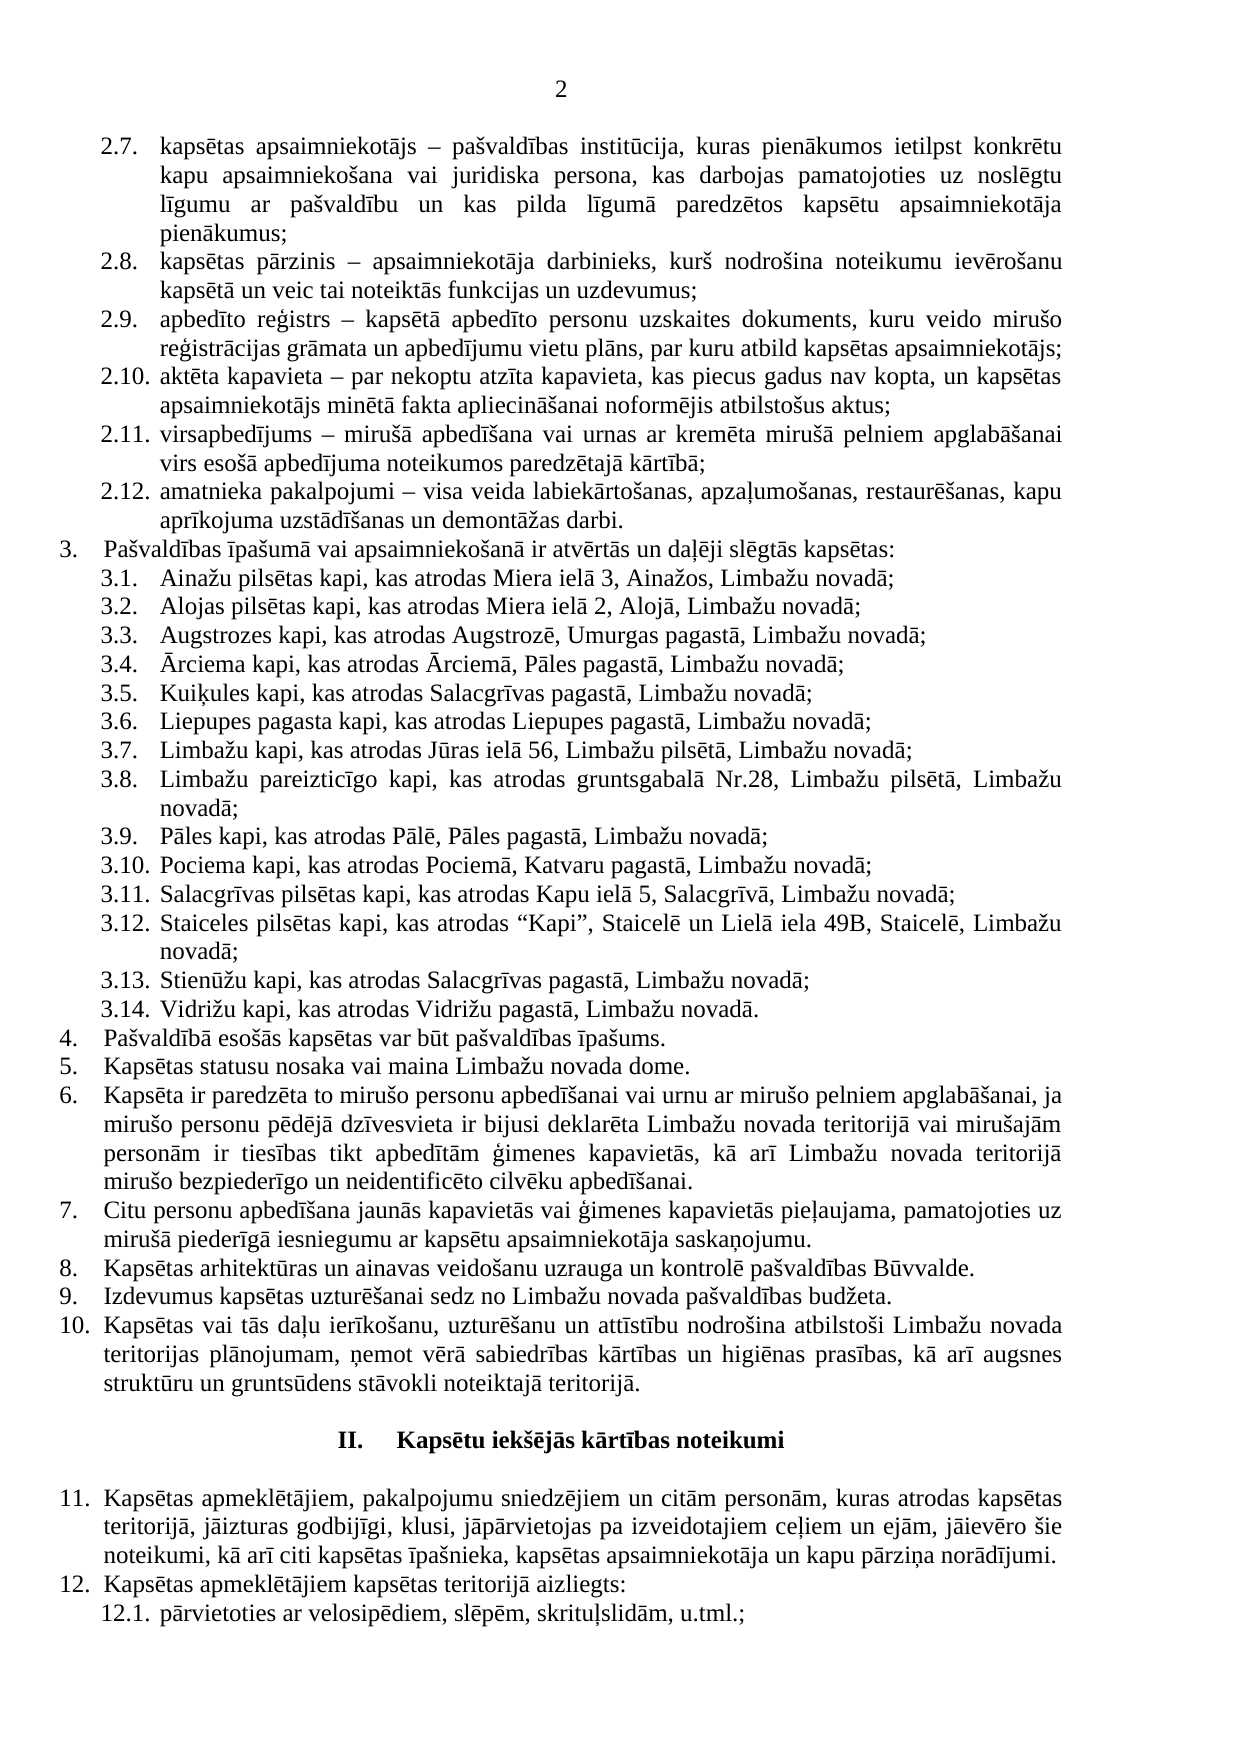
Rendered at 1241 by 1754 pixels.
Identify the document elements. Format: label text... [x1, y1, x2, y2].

list amatnieka pakalpojumi – visa veida labiekārtošanas, apzaļumošanas, restaurēšanas, kapu aprīkojuma uzstādīšanas un demontāžas darbi. [100, 476, 1063, 534]
list Ārciema kapi, kas atrodas Ārciemā, Pāles pagastā, Limbažu novadā; [100, 649, 1063, 678]
list Kapsētas arhitektūras un ainavas veidošanu uzrauga un kontrolē pašvaldības Būvvalde. [59, 1253, 1063, 1281]
list Alojas pilsētas kapi, kas atrodas Miera ielā 2, Alojā, Limbažu novadā; [100, 591, 1063, 620]
list Kapsētu iekšējās kārtības noteikumi [59, 1425, 1063, 1454]
list Pociema kapi, kas atrodas Pociemā, Katvaru pagastā, Limbažu novadā; [100, 850, 1063, 879]
list pārvietoties ar velosipēdiem, slēpēm, skrituļslidām, u.tml.; [100, 1598, 1063, 1626]
list Augstrozes kapi, kas atrodas Augstrozē, Umurgas pagastā, Limbažu novadā; [100, 620, 1063, 649]
list apbedīto reģistrs – kapsētā apbedīto personu uzskaites dokuments, kuru veido mirušo reģistrācijas grāmata un apbedījumu vietu plāns, par kuru atbild kapsētas apsaimniekotājs; [100, 304, 1063, 361]
list aktēta kapavieta – par nekoptu atzīta kapavieta, kas piecus gadus nav kopta, un kapsētas apsaimniekotājs minētā fakta apliecināšanai noformējis atbilstošus aktus; [100, 361, 1063, 419]
list virsapbedījums – mirušā apbedīšana vai urnas ar kremēta mirušā pelniem apglabāšanai virs esošā apbedījuma noteikumos paredzētajā kārtībā; [100, 419, 1063, 476]
list Kapsētas statusu nosaka vai maina Limbažu novada dome. [59, 1051, 1063, 1080]
list Pāles kapi, kas atrodas Pālē, Pāles pagastā, Limbažu novadā; [100, 821, 1063, 850]
list Kuiķules kapi, kas atrodas Salacgrīvas pagastā, Limbažu novadā; [100, 678, 1063, 706]
list Salacgrīvas pilsētas kapi, kas atrodas Kapu ielā 5, Salacgrīvā, Limbažu novadā; [100, 879, 1063, 908]
list Staiceles pilsētas kapi, kas atrodas “Kapi”, Staicelē un Lielā iela 49B, Staicelē, Limbažu novadā; [100, 908, 1063, 965]
list Liepupes pagasta kapi, kas atrodas Liepupes pagastā, Limbažu novadā; [100, 706, 1063, 735]
list kapsētas apsaimniekotājs – pašvaldības institūcija, kuras pienākumos ietilpst konkrētu kapu apsaimniekošana vai juridiska persona, kas darbojas pamatojoties uz noslēgtu līgumu ar pašvaldību un kas pilda līgumā paredzētos kapsētu apsaimniekotāja pienākumus; [100, 131, 1063, 246]
list Kapsētas vai tās daļu ierīkošanu, uzturēšanu un attīstību nodrošina atbilstoši Limbažu novada teritorijas plānojumam, ņemot vērā sabiedrības kārtības un higiēnas prasības, kā arī augsnes struktūru un gruntsūdens stāvokli noteiktajā teritorijā. [59, 1310, 1063, 1396]
list Limbažu pareizticīgo kapi, kas atrodas gruntsgabalā Nr.28, Limbažu pilsētā, Limbažu novadā; [100, 764, 1063, 821]
list Limbažu kapi, kas atrodas Jūras ielā 56, Limbažu pilsētā, Limbažu novadā; [100, 735, 1063, 764]
list Izdevumus kapsētas uzturēšanai sedz no Limbažu novada pašvaldības budžeta. [59, 1281, 1063, 1310]
list Vidrižu kapi, kas atrodas Vidrižu pagastā, Limbažu novadā. [100, 994, 1063, 1023]
list Stienūžu kapi, kas atrodas Salacgrīvas pagastā, Limbažu novadā; [100, 965, 1063, 994]
list Citu personu apbedīšana jaunās kapavietās vai ģimenes kapavietās pieļaujama, pamatojoties uz mirušā piederīgā iesniegumu ar kapsētu apsaimniekotāja saskaņojumu. [59, 1195, 1063, 1253]
list Ainažu pilsētas kapi, kas atrodas Miera ielā 3, Ainažos, Limbažu novadā; [100, 563, 1063, 591]
list Pašvaldībā esošās kapsētas var būt pašvaldības īpašums. [59, 1023, 1063, 1051]
list Kapsētas apmeklētājiem kapsētas teritorijā aizliegts: [59, 1569, 1063, 1598]
list Kapsēta ir paredzēta to mirušo personu apbedīšanai vai urnu ar mirušo pelniem apglabāšanai, ja mirušo personu pēdējā dzīvesvieta ir bijusi deklarēta Limbažu novada teritorijā vai mirušajām personām ir tiesības tikt apbedītām ģimenes kapavietās, kā arī Limbažu novada teritorijā mirušo bezpiederīgo un neidentificēto cilvēku apbedīšanai. [59, 1080, 1063, 1195]
list Kapsētas apmeklētājiem, pakalpojumu sniedzējiem un citām personām, kuras atrodas kapsētas teritorijā, jāizturas godbijīgi, klusi, jāpārvietojas pa izveidotajiem ceļiem un ejām, jāievēro šie noteikumi, kā arī citi kapsētas īpašnieka, kapsētas apsaimniekotāja un kapu pārziņa norādījumi. [59, 1483, 1063, 1569]
list kapsētas pārzinis – apsaimniekotāja darbinieks, kurš nodrošina noteikumu ievērošanu kapsētā un veic tai noteiktās funkcijas un uzdevumus; [100, 246, 1063, 304]
list Pašvaldības īpašumā vai apsaimniekošanā ir atvērtās un daļēji slēgtās kapsētas: [59, 534, 1063, 563]
